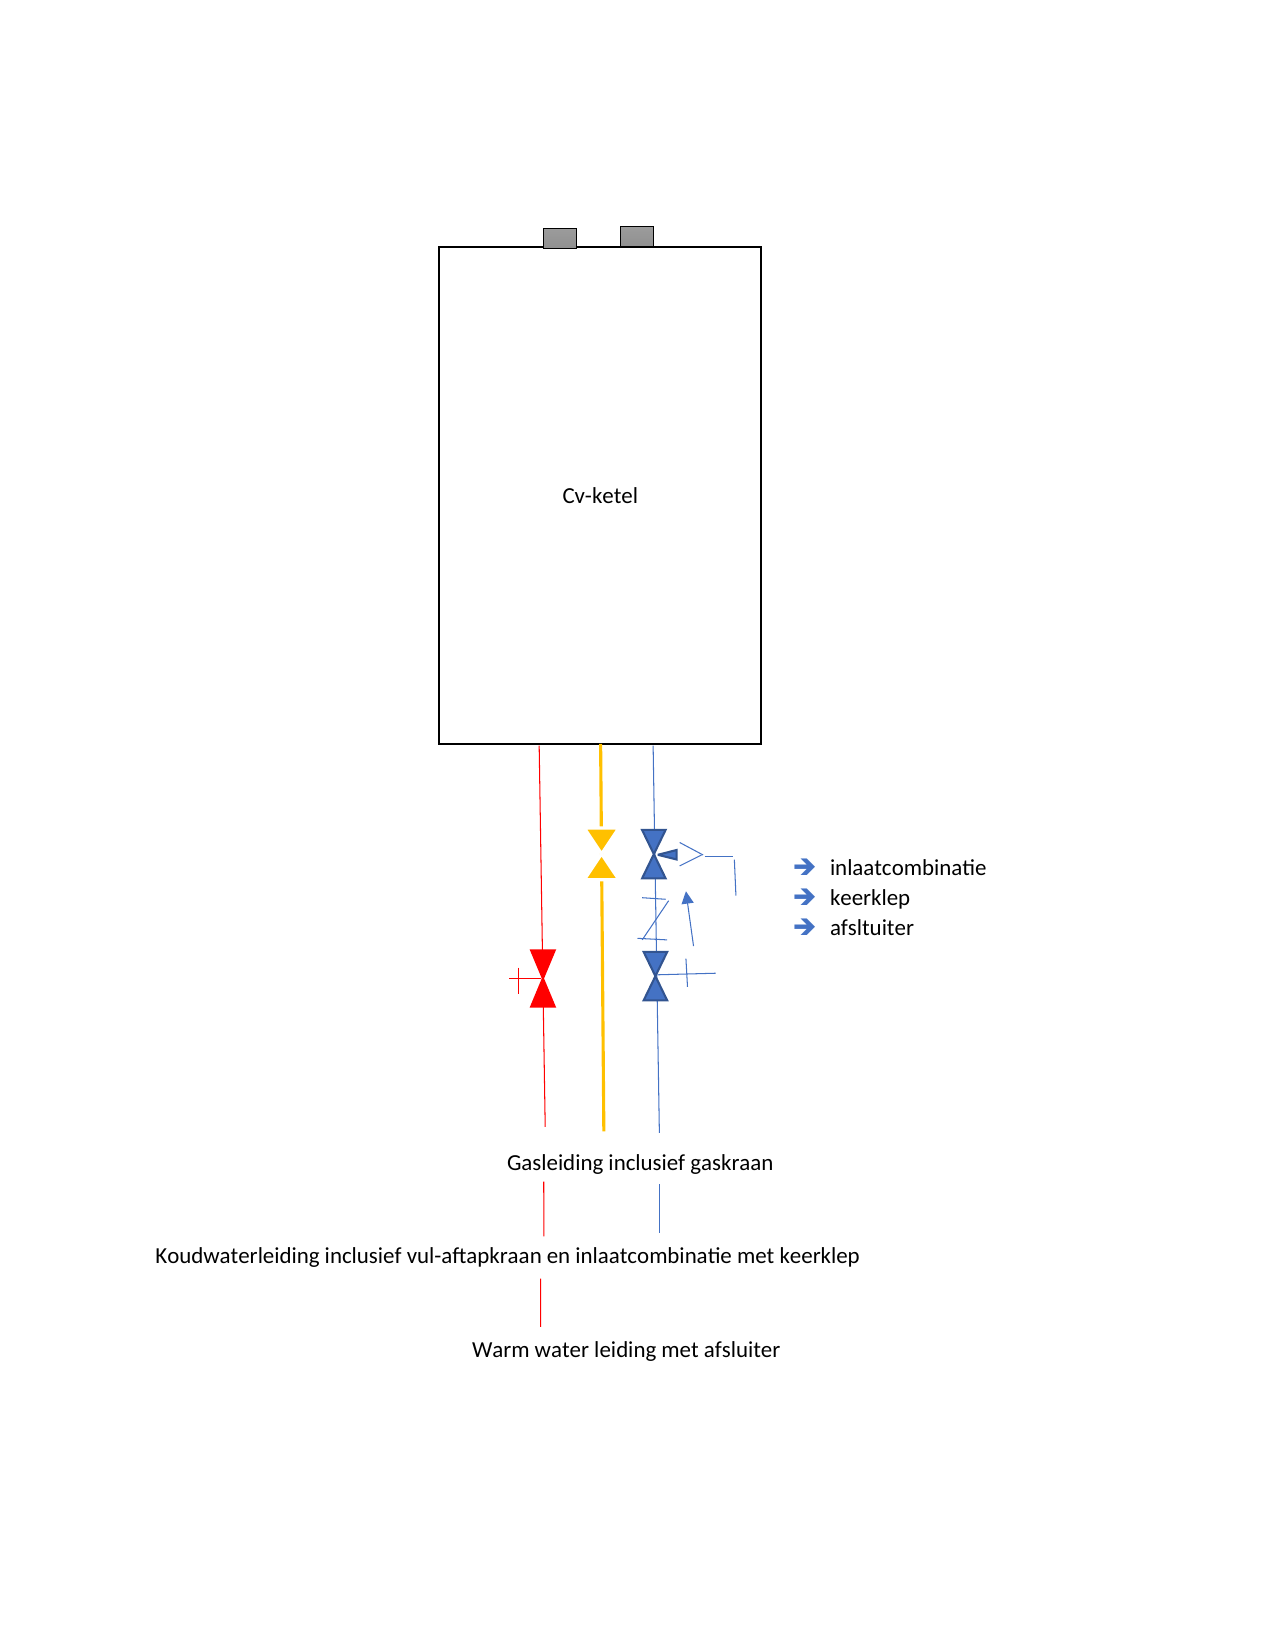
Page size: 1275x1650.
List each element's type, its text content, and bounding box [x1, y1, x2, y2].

list inlaatcombinatie [792, 853, 1125, 881]
list keerklep [792, 883, 1125, 911]
text Koudwaterleiding inclusief vul-aftapkraan en inlaatcombinatie met keerklep [150, 1242, 1125, 1270]
text Gasleiding inclusief gaskraan [150, 1148, 1125, 1176]
list afsltuiter [792, 913, 1125, 942]
list Warm water leiding met afsluiter [472, 1335, 1125, 1363]
